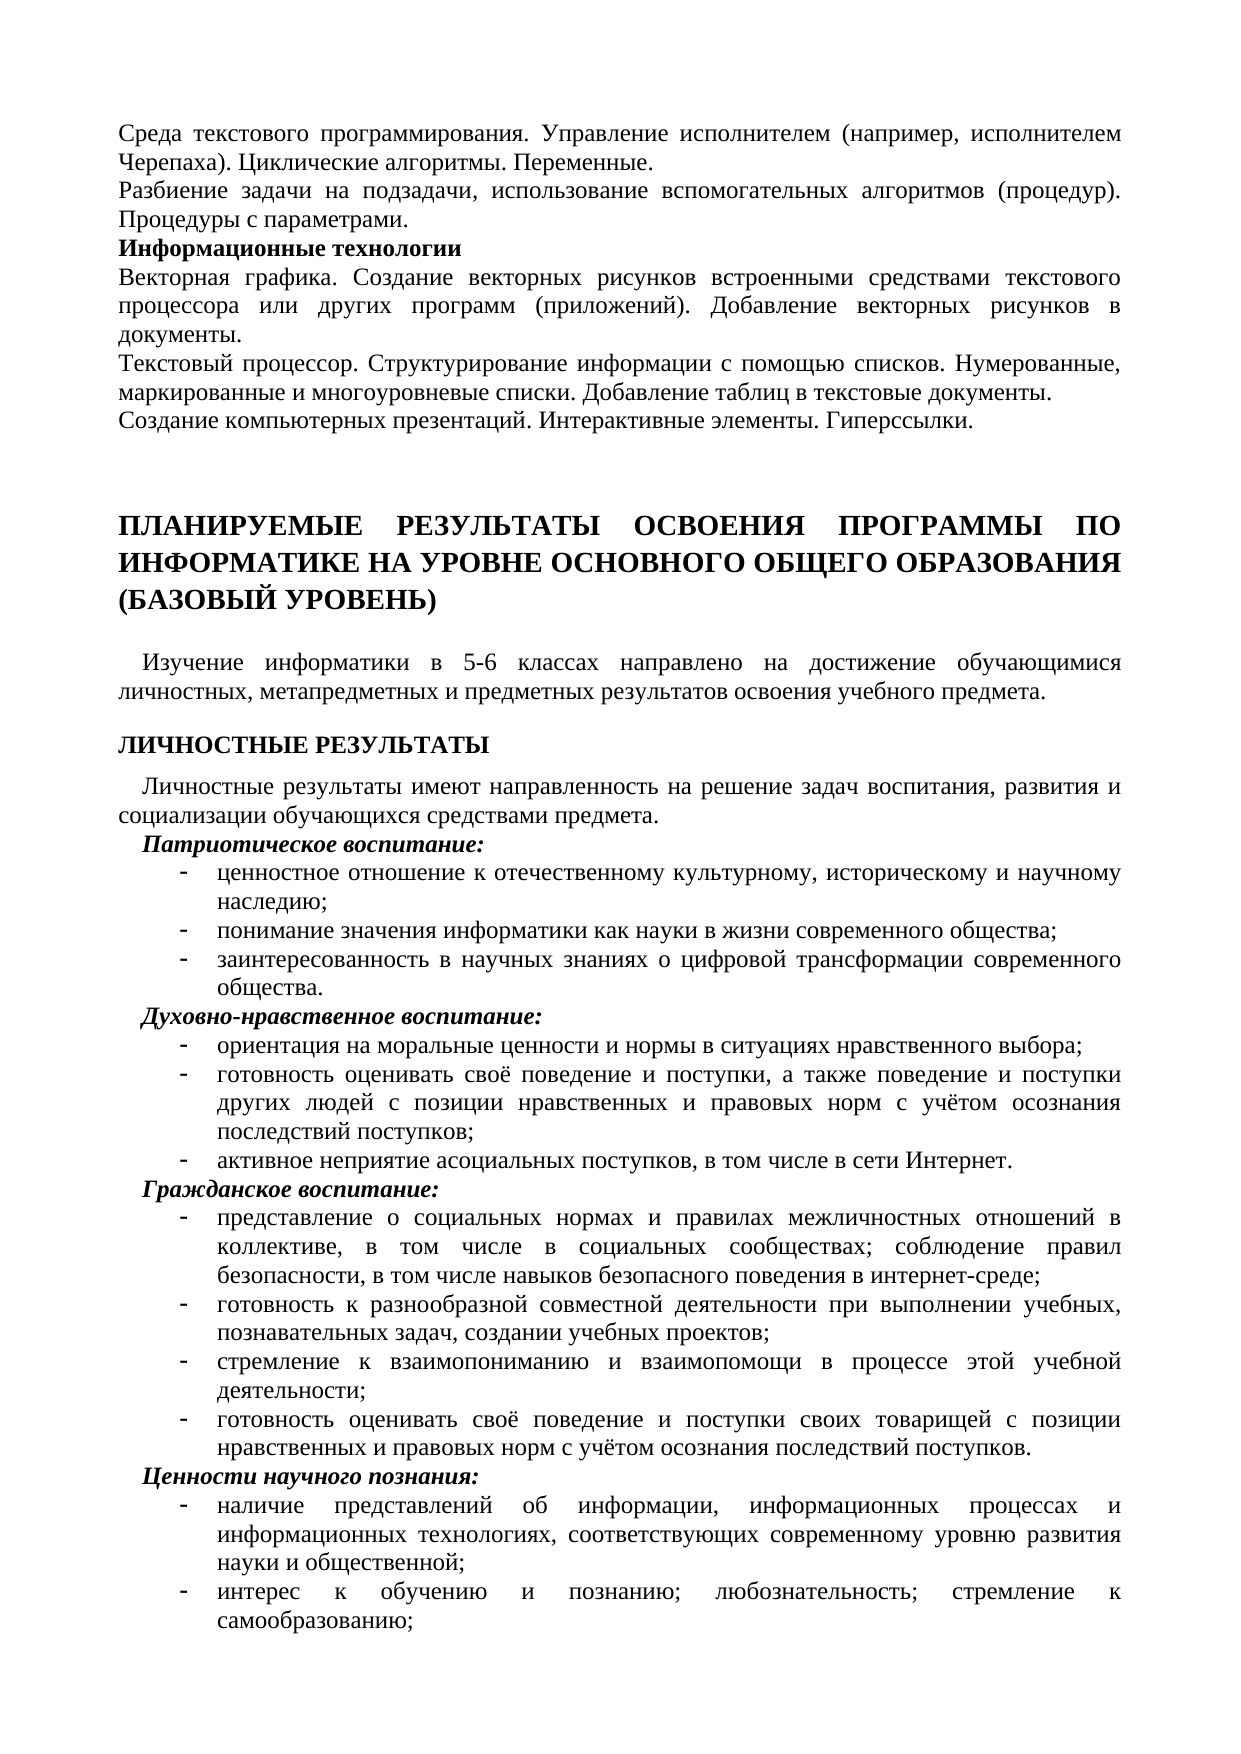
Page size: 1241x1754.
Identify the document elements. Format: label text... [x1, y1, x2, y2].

text ПЛАНИРУЕМЫЕ РЕЗУЛЬТАТЫ ОСВОЕНИЯ ПРОГРАММЫ ПО ИНФОРМАТИКЕ НА УРОВНЕ ОСНОВНОГО ОБЩЕГО ОБРАЗОВАНИЯ (БАЗОВЫЙ УРОВЕНЬ) [118, 508, 1122, 615]
text Патриотическое воспитание: [118, 829, 1122, 857]
list активное неприятие асоциальных поступков, в том числе в сети Интернет. [179, 1145, 1122, 1174]
text Изучение информатики в 5-6 классах направлено на достижение обучающимися личностных, метапредметных и предметных результатов освоения учебного предмета. [118, 647, 1122, 705]
text Разбиение задачи на подзадачи, использование вспомогательных алгоритмов (процедур). Процедуры с параметрами. [118, 176, 1122, 233]
text Векторная графика. Создание векторных рисунков встроенными средствами текстового процессора или других программ (приложений). Добавление векторных рисунков в документы. [118, 262, 1122, 348]
list ориентация на моральные ценности и нормы в ситуациях нравственного выбора; [179, 1030, 1122, 1059]
list наличие представлений об информации, информационных процессах и информационных технологиях, соответствующих современному уровню развития науки и общественной; [179, 1490, 1122, 1576]
list стремление к взаимопониманию и взаимопомощи в процессе этой учебной деятельности; [179, 1346, 1122, 1404]
list интерес к обучению и познанию; любознательность; стремление к самообразованию; [179, 1576, 1122, 1634]
text Ценности научного познания: [118, 1461, 1122, 1490]
text Текстовый процессор. Структурирование информации с помощью списков. Нумерованные, маркированные и многоуровневые списки. Добавление таблиц в текстовые документы. [118, 348, 1122, 406]
list представление о социальных нормах и правилах межличностных отношений в коллективе, в том числе в социальных сообществах; соблюдение правил безопасности, в том числе навыков безопасного поведения в интернет-среде; [179, 1202, 1122, 1289]
text Личностные результаты имеют направленность на решение задач воспитания, развития и социализации обучающихся средствами предмета. [118, 771, 1122, 829]
list ценностное отношение к отечественному культурному, историческому и научному наследию; [179, 857, 1122, 915]
text Гражданское воспитание: [118, 1174, 1122, 1202]
list понимание значения информатики как науки в жизни современного общества; [179, 915, 1122, 944]
text Информационные технологии [118, 233, 1122, 262]
list заинтересованность в научных знаниях о цифровой трансформации современного общества. [179, 944, 1122, 1001]
text Среда текстового программирования. Управление исполнителем (например, исполнителем Черепаха). Циклические алгоритмы. Переменные. [118, 118, 1122, 176]
text Создание компьютерных презентаций. Интерактивные элементы. Гиперссылки. [118, 406, 1122, 434]
list готовность к разнообразной совместной деятельности при выполнении учебных, познавательных задач, создании учебных проектов; [179, 1289, 1122, 1346]
text Духовно-нравственное воспитание: [118, 1001, 1122, 1030]
list готовность оценивать своё поведение и поступки своих товарищей с позиции нравственных и правовых норм с учётом осознания последствий поступков. [179, 1404, 1122, 1461]
list готовность оценивать своё поведение и поступки, а также поведение и поступки других людей с позиции нравственных и правовых норм с учётом осознания последствий поступков; [179, 1059, 1122, 1145]
text ЛИЧНОСТНЫЕ РЕЗУЛЬТАТЫ [118, 730, 1122, 759]
